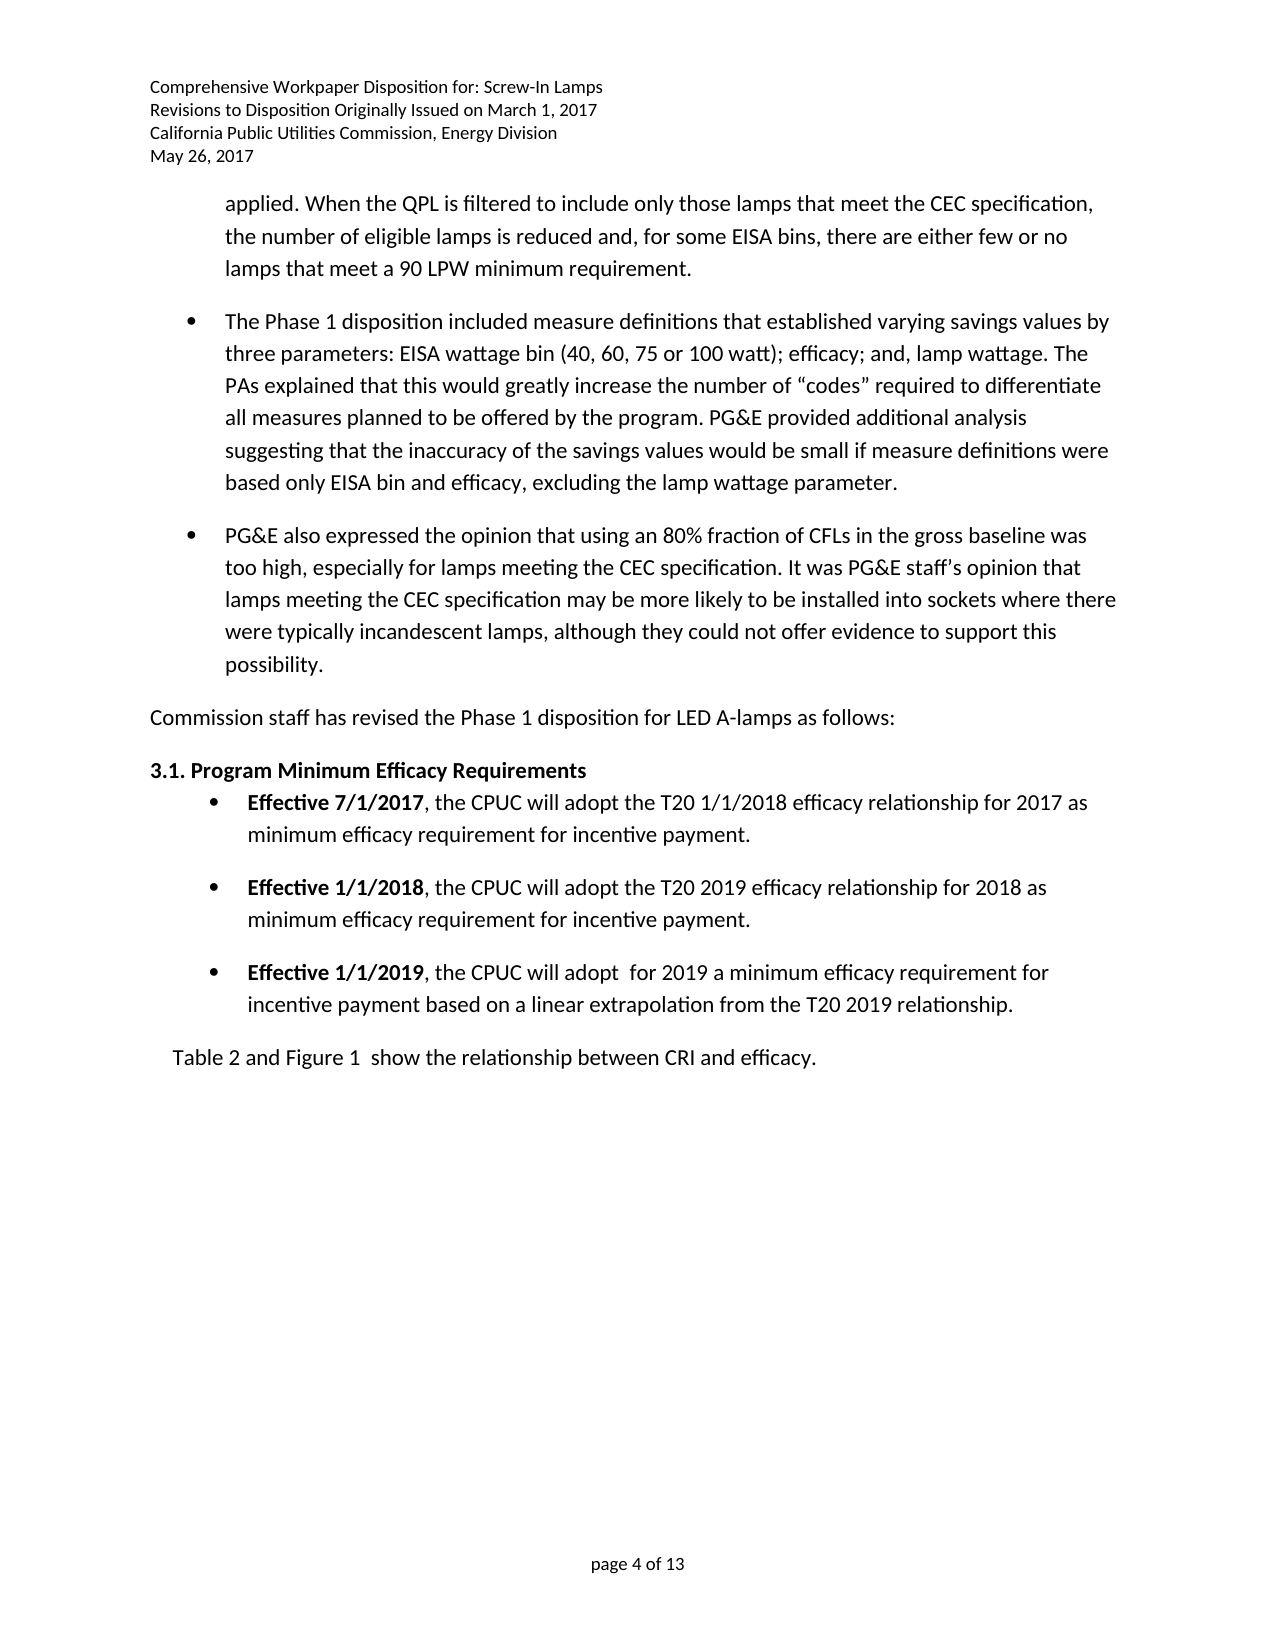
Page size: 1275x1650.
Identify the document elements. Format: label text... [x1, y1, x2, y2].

subtitle Program Minimum Efficacy Requirements [150, 756, 1125, 784]
list PG&E also expressed the opinion that using an 80% fraction of CFLs in the gross baseline was too high, especially for lamps meeting the CEC specification. It was PG&E staff’s opinion that lamps meeting the CEC specification may be more likely to be installed into sockets where there were typically incandescent lamps, although they could not offer evidence to support this possibility. [187, 521, 1125, 678]
text Commission staff has revised the Phase 1 disposition for LED A-lamps as follows: [150, 703, 1125, 731]
text Table 2 and Figure 1 show the relationship between CRI and efficacy. [172, 1043, 1125, 1072]
list Effective 7/1/2017, the CPUC will adopt the T20 1/1/2018 efficacy relationship for 2017 as minimum efficacy requirement for incentive payment. [210, 788, 1125, 848]
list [187, 189, 1125, 282]
list The Phase 1 disposition included measure definitions that established varying savings values by three parameters: EISA wattage bin (40, 60, 75 or 100 watt); efficacy; and, lamp wattage. The PAs explained that this would greatly increase the number of “codes” required to differentiate all measures planned to be offered by the program. PG&E provided additional analysis suggesting that the inaccuracy of the savings values would be small if measure definitions were based only EISA bin and efficacy, excluding the lamp wattage parameter. [187, 307, 1125, 496]
list Effective 1/1/2018, the CPUC will adopt the T20 2019 efficacy relationship for 2018 as minimum efficacy requirement for incentive payment. [210, 873, 1125, 933]
list Effective 1/1/2019, the CPUC will adopt for 2019 a minimum efficacy requirement for incentive payment based on a linear extrapolation from the T20 2019 relationship. [210, 958, 1125, 1018]
